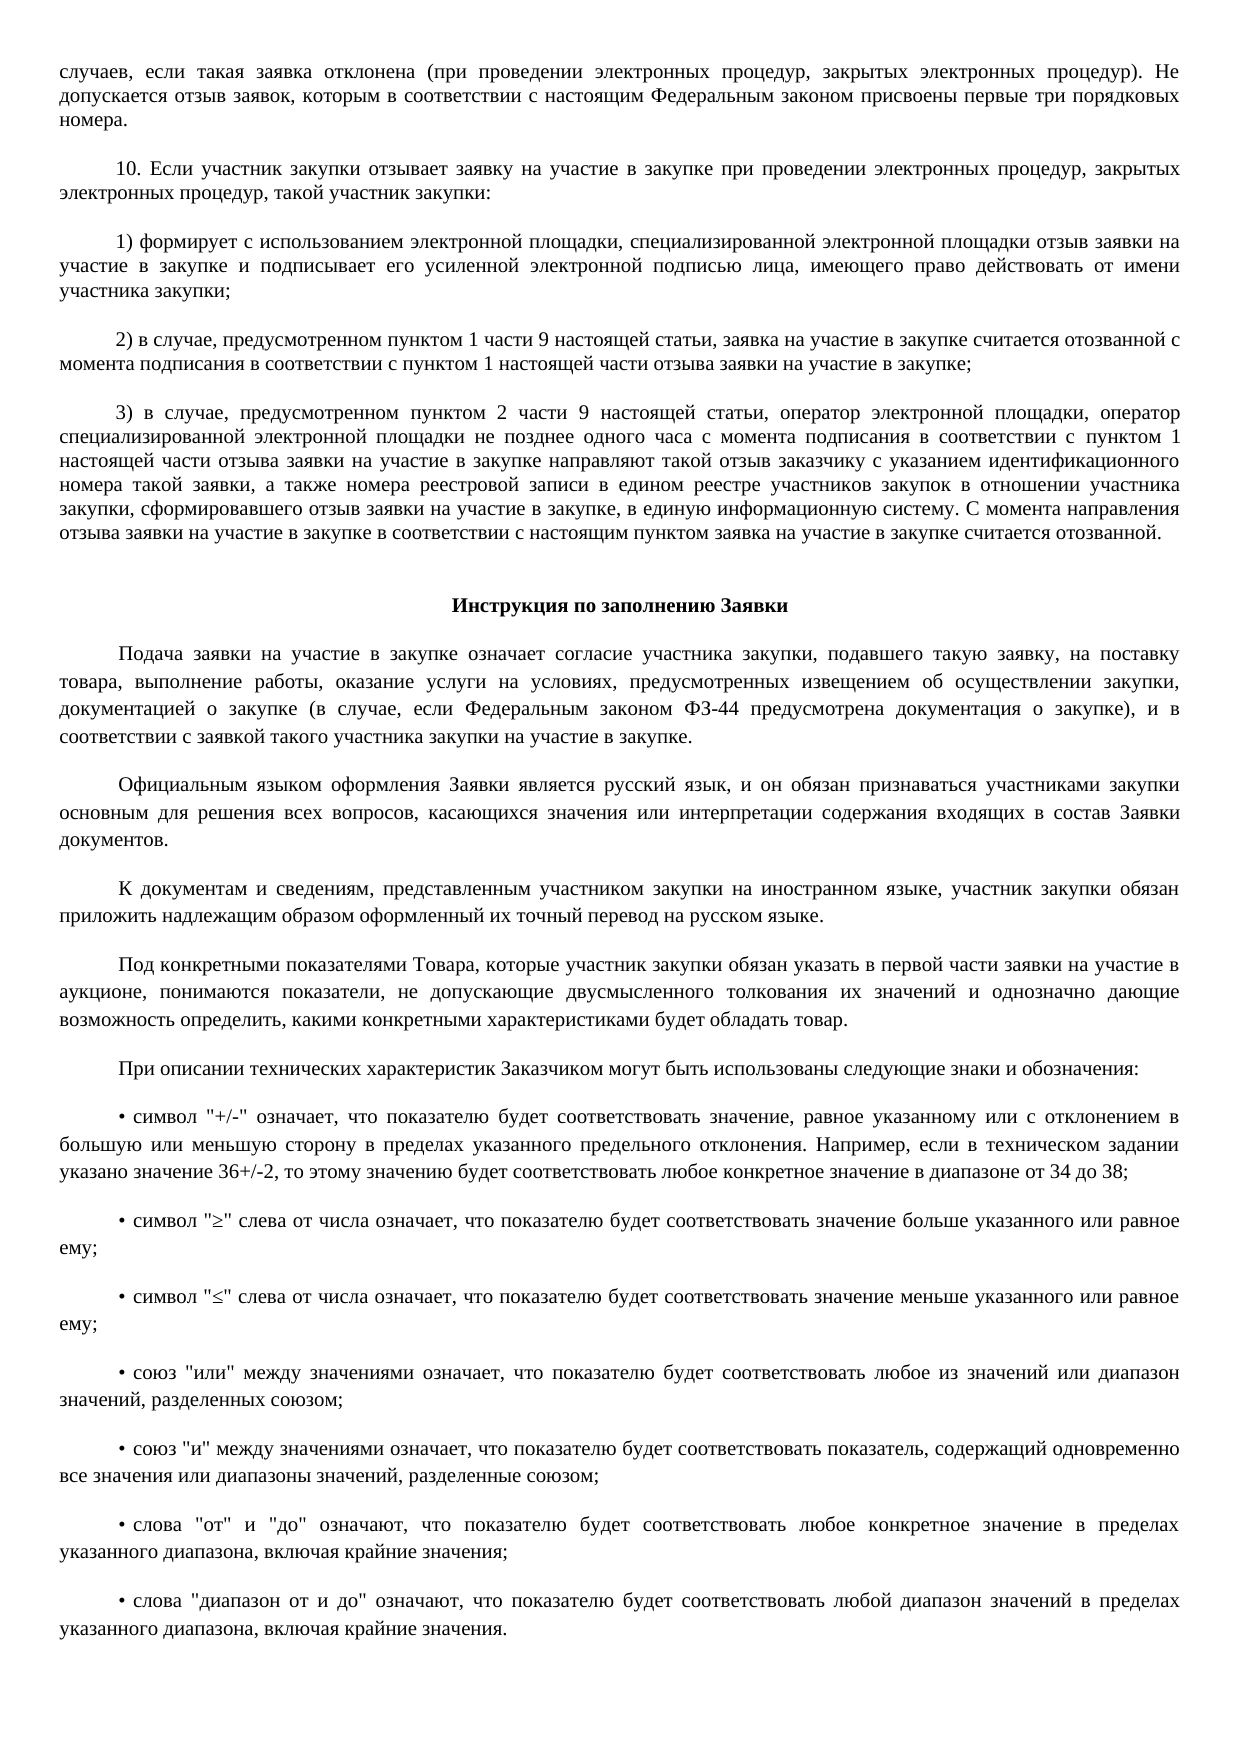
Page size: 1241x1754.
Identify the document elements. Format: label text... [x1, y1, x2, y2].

text Официальным языком оформления Заявки является русский язык, и он обязан признаваться участниками закупки основным для решения всех вопросов, касающихся значения или интерпретации содержания входящих в состав Заявки документов. [59, 772, 1181, 851]
text • союз "или" между значениями означает, что показателю будет соответствовать любое из значений или диапазон значений, разделенных союзом; [59, 1360, 1181, 1411]
text • слова "от" и "до" означают, что показателю будет соответствовать любое конкретное значение в пределах указанного диапазона, включая крайние значения; [59, 1512, 1181, 1563]
text • символ "≥" слева от числа означает, что показателю будет соответствовать значение больше указанного или равное ему; [59, 1208, 1181, 1259]
text 3) в случае, предусмотренном пунктом 2 части 9 настоящей статьи, оператор электронной площадки, оператор специализированной электронной площадки не позднее одного часа с момента подписания в соответствии с пунктом 1 настоящей части отзыва заявки на участие в закупке направляют такой отзыв заказчику с указанием идентификационного номера такой заявки, а также номера реестровой записи в едином реестре участников закупок в отношении участника закупки, сформировавшего отзыв заявки на участие в закупке, в единую информационную систему. С момента направления отзыва заявки на участие в закупке в соответствии с настоящим пунктом заявка на участие в закупке считается отозванной. [59, 400, 1181, 544]
text • союз "и" между значениями означает, что показателю будет соответствовать показатель, содержащий одновременно все значения или диапазоны значений, разделенные союзом; [59, 1436, 1181, 1487]
text • слова "диапазон от и до" означают, что показателю будет соответствовать любой диапазон значений в пределах указанного диапазона, включая крайние значения. [59, 1588, 1181, 1639]
text 10. Если участник закупки отзывает заявку на участие в закупке при проведении электронных процедур, закрытых электронных процедур, такой участник закупки: [59, 156, 1181, 204]
text 2) в случае, предусмотренном пунктом 1 части 9 настоящей статьи, заявка на участие в закупке считается отозванной с момента подписания в соответствии с пунктом 1 настоящей части отзыва заявки на участие в закупке; [59, 327, 1181, 375]
text Под конкретными показателями Товара, которые участник закупки обязан указать в первой части заявки на участие в аукционе, понимаются показатели, не допускающие двусмысленного толкования их значений и однозначно дающие возможность определить, какими конкретными характеристиками будет обладать товар. [59, 952, 1181, 1031]
text • символ "≤" слева от числа означает, что показателю будет соответствовать значение меньше указанного или равное ему; [59, 1284, 1181, 1335]
text Инструкция по заполнению Заявки [59, 592, 1181, 617]
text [59, 59, 1181, 131]
text К документам и сведениям, представленным участником закупки на иностранном языке, участник закупки обязан приложить надлежащим образом оформленный их точный перевод на русском языке. [59, 876, 1181, 927]
text Подача заявки на участие в закупке означает согласие участника закупки, подавшего такую заявку, на поставку товара, выполнение работы, оказание услуги на условиях, предусмотренных извещением об осуществлении закупки, документацией о закупке (в случае, если Федеральным законом ФЗ-44 предусмотрена документация о закупке), и в соответствии с заявкой такого участника закупки на участие в закупке. [59, 641, 1181, 748]
text При описании технических характеристик Заказчиком могут быть использованы следующие знаки и обозначения: [59, 1056, 1181, 1079]
text • символ "+/-" означает, что показателю будет соответствовать значение, равное указанному или с отклонением в большую или меньшую сторону в пределах указанного предельного отклонения. Например, если в техническом задании указано значение 36+/-2, то этому значению будет соответствовать любое конкретное значение в диапазоне от 34 до 38; [59, 1104, 1181, 1183]
text 1) формирует с использованием электронной площадки, специализированной электронной площадки отзыв заявки на участие в закупке и подписывает его усиленной электронной подписью лица, имеющего право действовать от имени участника закупки; [59, 229, 1181, 302]
